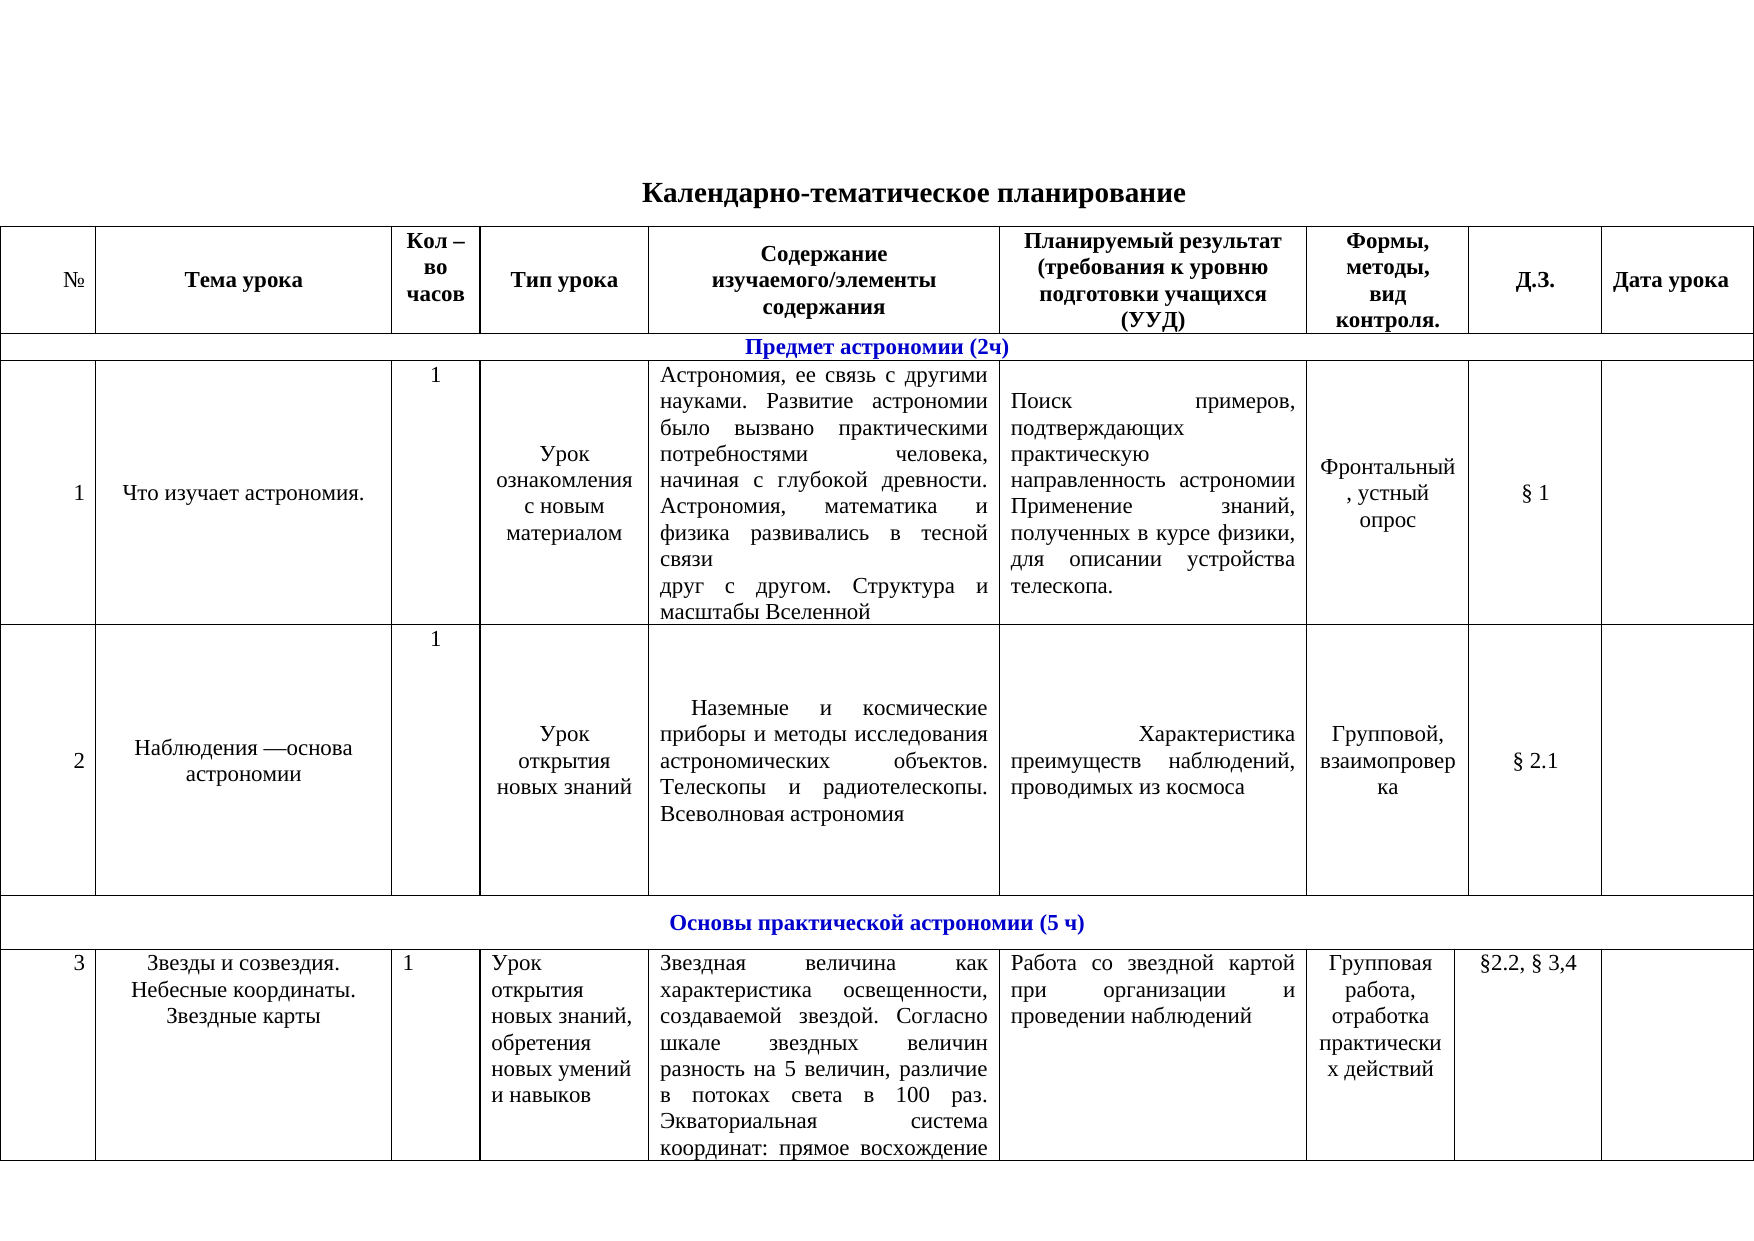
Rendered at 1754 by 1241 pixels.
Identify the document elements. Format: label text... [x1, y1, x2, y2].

table_cell Урок открытия новых знаний [481, 625, 648, 895]
table_header Планируемый результат (требования к уровню подготовки учащихся (УУД) [1000, 227, 1306, 332]
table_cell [481, 950, 648, 1160]
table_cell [649, 950, 999, 1160]
table_header Тип урока [481, 227, 648, 332]
table_header Дата урока [1602, 227, 1753, 332]
table_header Содержание изучаемого/элементы содержания [649, 227, 999, 332]
table_cell [1602, 625, 1753, 895]
table_cell 1 [392, 361, 479, 624]
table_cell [1000, 950, 1306, 1160]
table_cell Астрономия, ее связь с другими науками. Развитие астрономии было вызвано практическими потребностями человека, начиная с глубокой древности. Астрономия, математика и физика развивались в тесной связи друг с другом. Структура и масштабы Вселенной [649, 361, 999, 624]
table_cell 1 [1, 361, 95, 624]
table_header Тема урока [96, 227, 391, 332]
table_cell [1307, 950, 1454, 1160]
text Календарно-тематическое планирование [75, 176, 1679, 209]
table_cell Что изучает астрономия. [96, 361, 391, 624]
table_header Кол – во часов [392, 227, 479, 332]
table_cell Основы практической астрономии (5 ч) [1, 896, 1753, 948]
table_cell § 1 [1469, 361, 1601, 624]
table_cell [1602, 361, 1753, 624]
table_cell Урок ознакомления с новым материалом [481, 361, 648, 624]
table_cell 1 [392, 950, 479, 1160]
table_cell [96, 950, 391, 1160]
table_cell [1602, 950, 1753, 1160]
table_cell Предмет астрономии (2ч) [1, 334, 1753, 360]
table_cell §2.2, § 3,4 [1455, 950, 1601, 1160]
table_cell 2 [1, 625, 95, 895]
table_cell 1 [392, 625, 479, 895]
table_header Д.З. [1469, 227, 1601, 332]
table_cell Фронтальный, устный опрос [1307, 361, 1468, 624]
table_header Формы, методы, вид контроля. [1307, 227, 1468, 332]
table_cell Характеристика преимуществ наблюдений, проводимых из космоса [1000, 625, 1306, 895]
table_cell Наземные и космические приборы и методы исследования астрономических объектов. Телескопы и радиотелескопы. Всеволновая астрономия [649, 625, 999, 895]
table_cell Поиск примеров, подтверждающих практическую направленность астрономии Применение знаний, полученных в курсе физики, для описании устройства телескопа. [1000, 361, 1306, 624]
table_header № [1, 227, 95, 332]
table_cell § 2.1 [1469, 625, 1601, 895]
table_cell Наблюдения —основа астрономии [96, 625, 391, 895]
table_cell Групповой, взаимопроверка [1307, 625, 1468, 895]
table_cell 3 [1, 950, 95, 1160]
